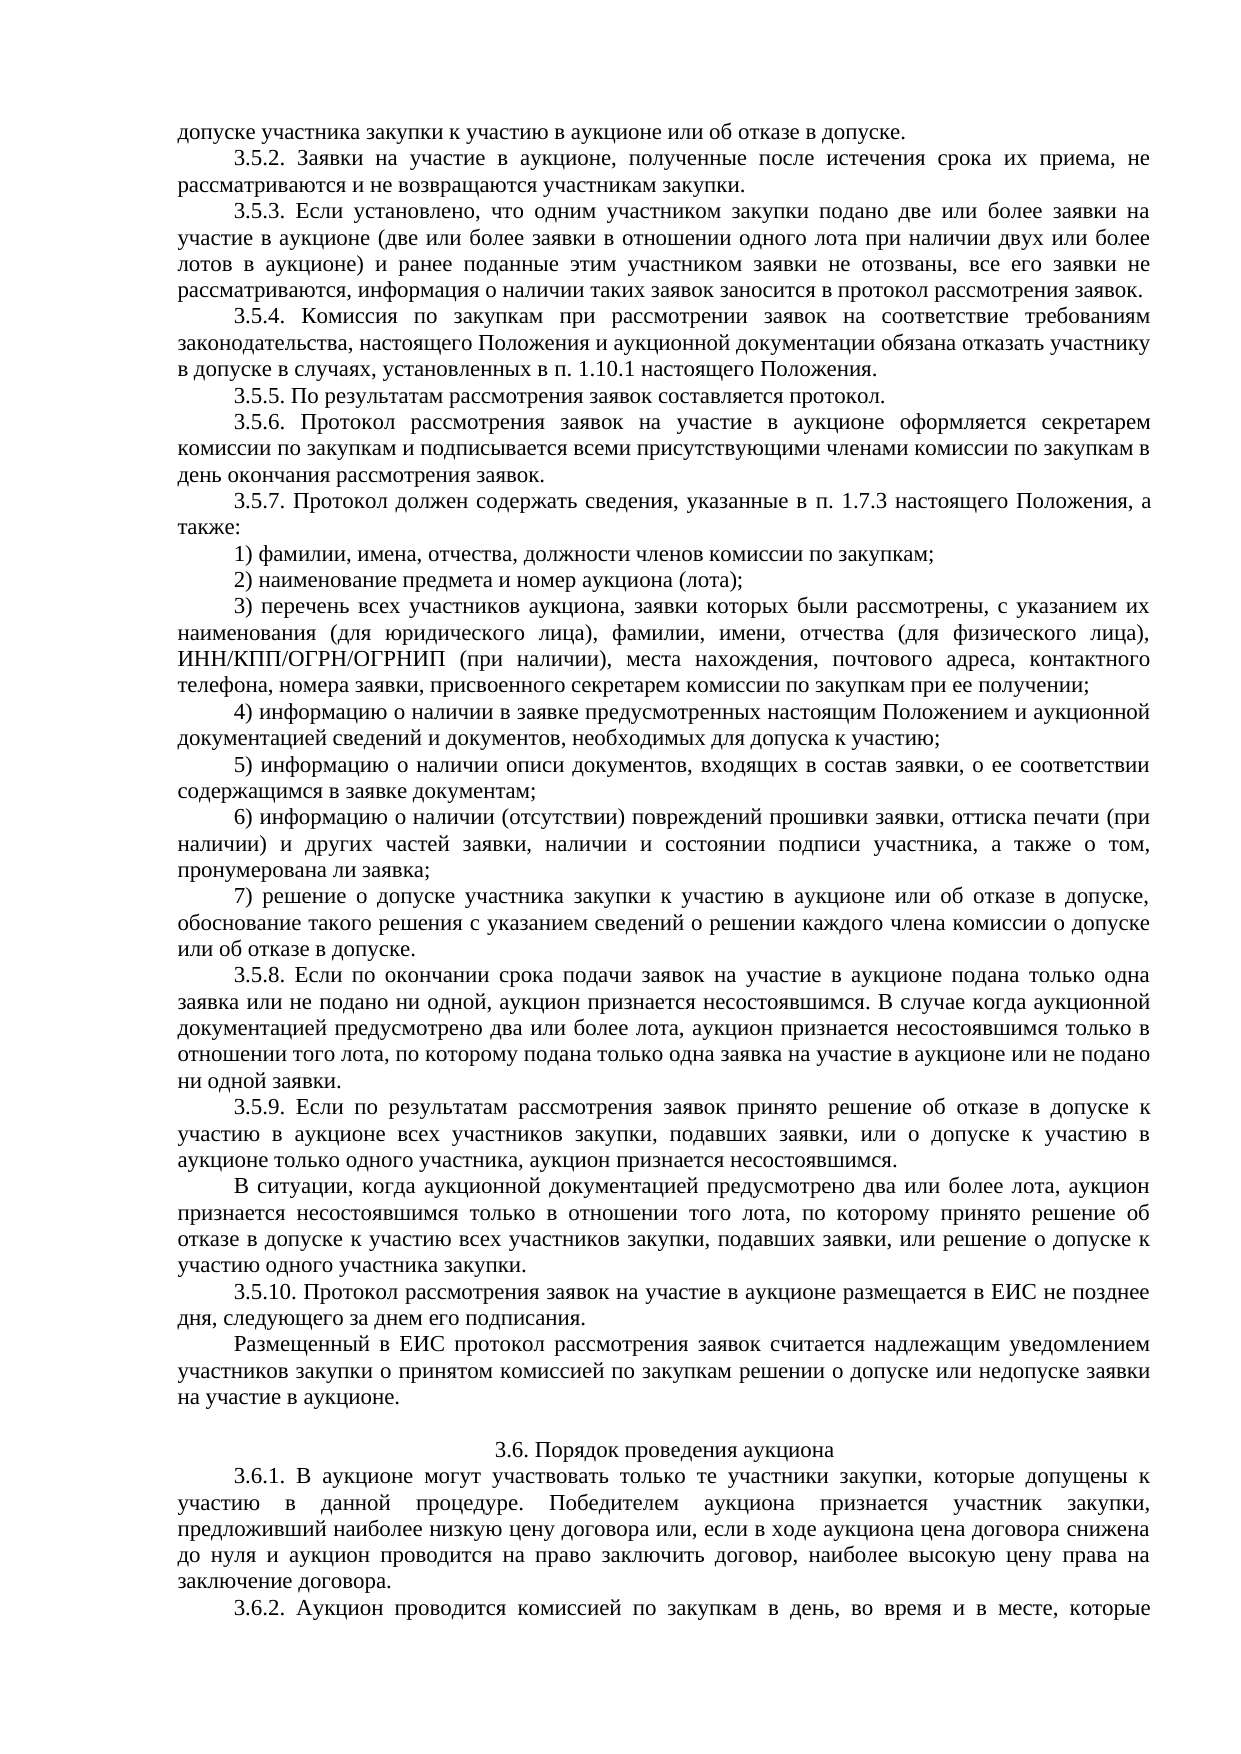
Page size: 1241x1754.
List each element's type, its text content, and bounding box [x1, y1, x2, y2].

text 3.5.3. Если установлено, что одним участником закупки подано две или более заявки на участие в аукционе (две или более заявки в отношении одного лота при наличии двух или более лотов в аукционе) и ранее поданные этим участником заявки не отозваны, все его заявки не рассматриваются, информация о наличии таких заявок заносится в протокол рассмотрения заявок. [177, 197, 1152, 303]
text 3.5.9. Если по результатам рассмотрения заявок принято решение об отказе в допуске к участию в аукционе всех участников закупки, подавших заявки, или о допуске к участию в аукционе только одного участника, аукцион признается несостоявшимся. [177, 1093, 1152, 1172]
text 3.6. Порядок проведения аукциона [177, 1436, 1152, 1462]
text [177, 118, 1152, 144]
text 6) информацию о наличии (отсутствии) повреждений прошивки заявки, оттиска печати (при наличии) и других частей заявки, наличии и состоянии подписи участника, а также о том, пронумерована ли заявка; [177, 803, 1152, 882]
text 7) решение о допуске участника закупки к участию в аукционе или об отказе в допуске, обоснование такого решения с указанием сведений о решении каждого члена комиссии о допуске или об отказе в допуске. [177, 882, 1152, 961]
text 5) информацию о наличии описи документов, входящих в состав заявки, о ее соответствии содержащимся в заявке документам; [177, 751, 1152, 803]
text 4) информацию о наличии в заявке предусмотренных настоящим Положением и аукционной документацией сведений и документов, необходимых для допуска к участию; [177, 698, 1152, 751]
text 3.5.4. Комиссия по закупкам при рассмотрении заявок на соответствие требованиям законодательства, настоящего Положения и аукционной документации обязана отказать участнику в допуске в случаях, установленных в п. 1.10.1 настоящего Положения. [177, 303, 1152, 382]
text 3.5.5. По результатам рассмотрения заявок составляется протокол. [177, 382, 1152, 408]
text 3.5.7. Протокол должен содержать сведения, указанные в п. 1.7.3 настоящего Положения, а также: [177, 487, 1152, 540]
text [177, 1594, 1152, 1620]
text Размещенный в ЕИС протокол рассмотрения заявок считается надлежащим уведомлением участников закупки о принятом комиссией по закупкам решении о допуске или недопуске заявки на участие в аукционе. [177, 1330, 1152, 1409]
text 3.5.6. Протокол рассмотрения заявок на участие в аукционе оформляется секретарем комиссии по закупкам и подписывается всеми присутствующими членами комиссии по закупкам в день окончания рассмотрения заявок. [177, 408, 1152, 487]
text В ситуации, когда аукционной документацией предусмотрено два или более лота, аукцион признается несостоявшимся только в отношении того лота, по которому принято решение об отказе в допуске к участию всех участников закупки, подавших заявки, или решение о допуске к участию одного участника закупки. [177, 1172, 1152, 1278]
text 3) перечень всех участников аукциона, заявки которых были рассмотрены, с указанием их наименования (для юридического лица), фамилии, имени, отчества (для физического лица), ИНН/КПП/ОГРН/ОГРНИП (при наличии), места нахождения, почтового адреса, контактного телефона, номера заявки, присвоенного секретарем комиссии по закупкам при ее получении; [177, 592, 1152, 698]
text 3.5.8. Если по окончании срока подачи заявок на участие в аукционе подана только одна заявка или не подано ни одной, аукцион признается несостоявшимся. В случае когда аукционной документацией предусмотрено два или более лота, аукцион признается несостоявшимся только в отношении того лота, по которому подана только одна заявка на участие в аукционе или не подано ни одной заявки. [177, 961, 1152, 1093]
text 3.5.10. Протокол рассмотрения заявок на участие в аукционе размещается в ЕИС не позднее дня, следующего за днем его подписания. [177, 1278, 1152, 1330]
text 3.5.2. Заявки на участие в аукционе, полученные после истечения срока их приема, не рассматриваются и не возвращаются участникам закупки. [177, 144, 1152, 197]
text 1) фамилии, имена, отчества, должности членов комиссии по закупкам; [177, 540, 1152, 566]
text 2) наименование предмета и номер аукциона (лота); [177, 566, 1152, 592]
text 3.6.1. В аукционе могут участвовать только те участники закупки, которые допущены к участию в данной процедуре. Победителем аукциона признается участник закупки, предложивший наиболее низкую цену договора или, если в ходе аукциона цена договора снижена до нуля и аукцион проводится на право заключить договор, наиболее высокую цену права на заключение договора. [177, 1462, 1152, 1594]
